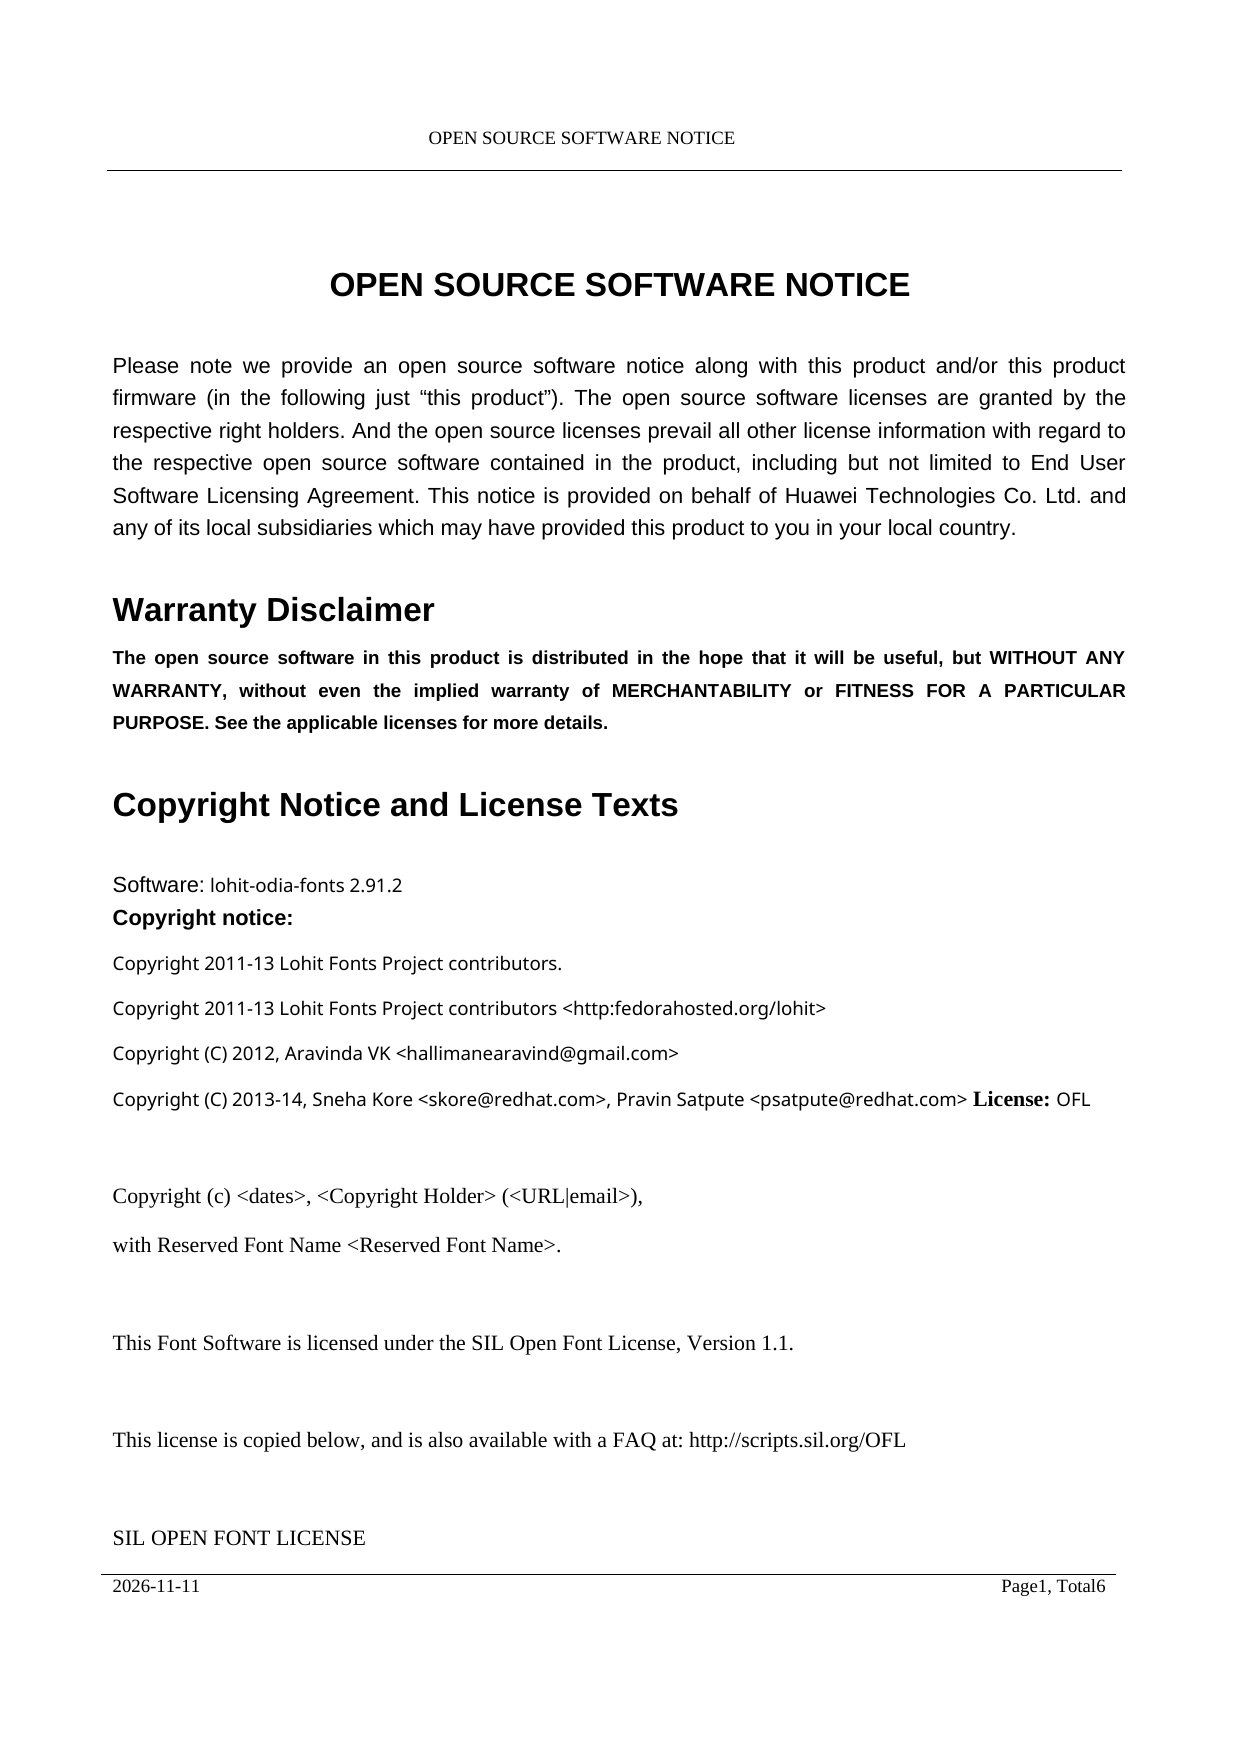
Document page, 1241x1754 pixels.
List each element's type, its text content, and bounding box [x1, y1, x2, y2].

text Copyright 2011-13 Lohit Fonts Project contributors <http:fedorahosted.org/lohit> [112, 992, 1128, 1024]
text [112, 1082, 1128, 1553]
text Copyright notice: [112, 901, 1128, 934]
text OPEN SOURCE SOFTWARE NOTICE [112, 251, 1128, 316]
text Copyright (C) 2012, Aravinda VK <hallimanearavind@gmail.com> [112, 1037, 1128, 1069]
text The open source software in this product is distributed in the hope that it will be useful, but WITHOUT ANY WARRANTY, without even the implied warranty of MERCHANTABILITY or FITNESS FOR A PARTICULAR PURPOSE. See the applicable licenses for more details. [112, 641, 1128, 739]
text Warranty Disclaimer [112, 576, 1128, 641]
text Copyright 2011-13 Lohit Fonts Project contributors. [112, 947, 1128, 979]
text Software: lohit-odia-fonts 2.91.2 [112, 869, 1128, 901]
text Please note we provide an open source software notice along with this product and/or this product firmware (in the following just “this product”). The open source software licenses are granted by the respective right holders. And the open source licenses prevail all other license information with regard to the respective open source software contained in the product, including but not limited to End User Software Licensing Agreement. This notice is provided on behalf of Huawei Technologies Co. Ltd. and any of its local subsidiaries which may have provided this product to you in your local country. [112, 349, 1128, 544]
text Copyright Notice and License Texts [112, 771, 1128, 836]
